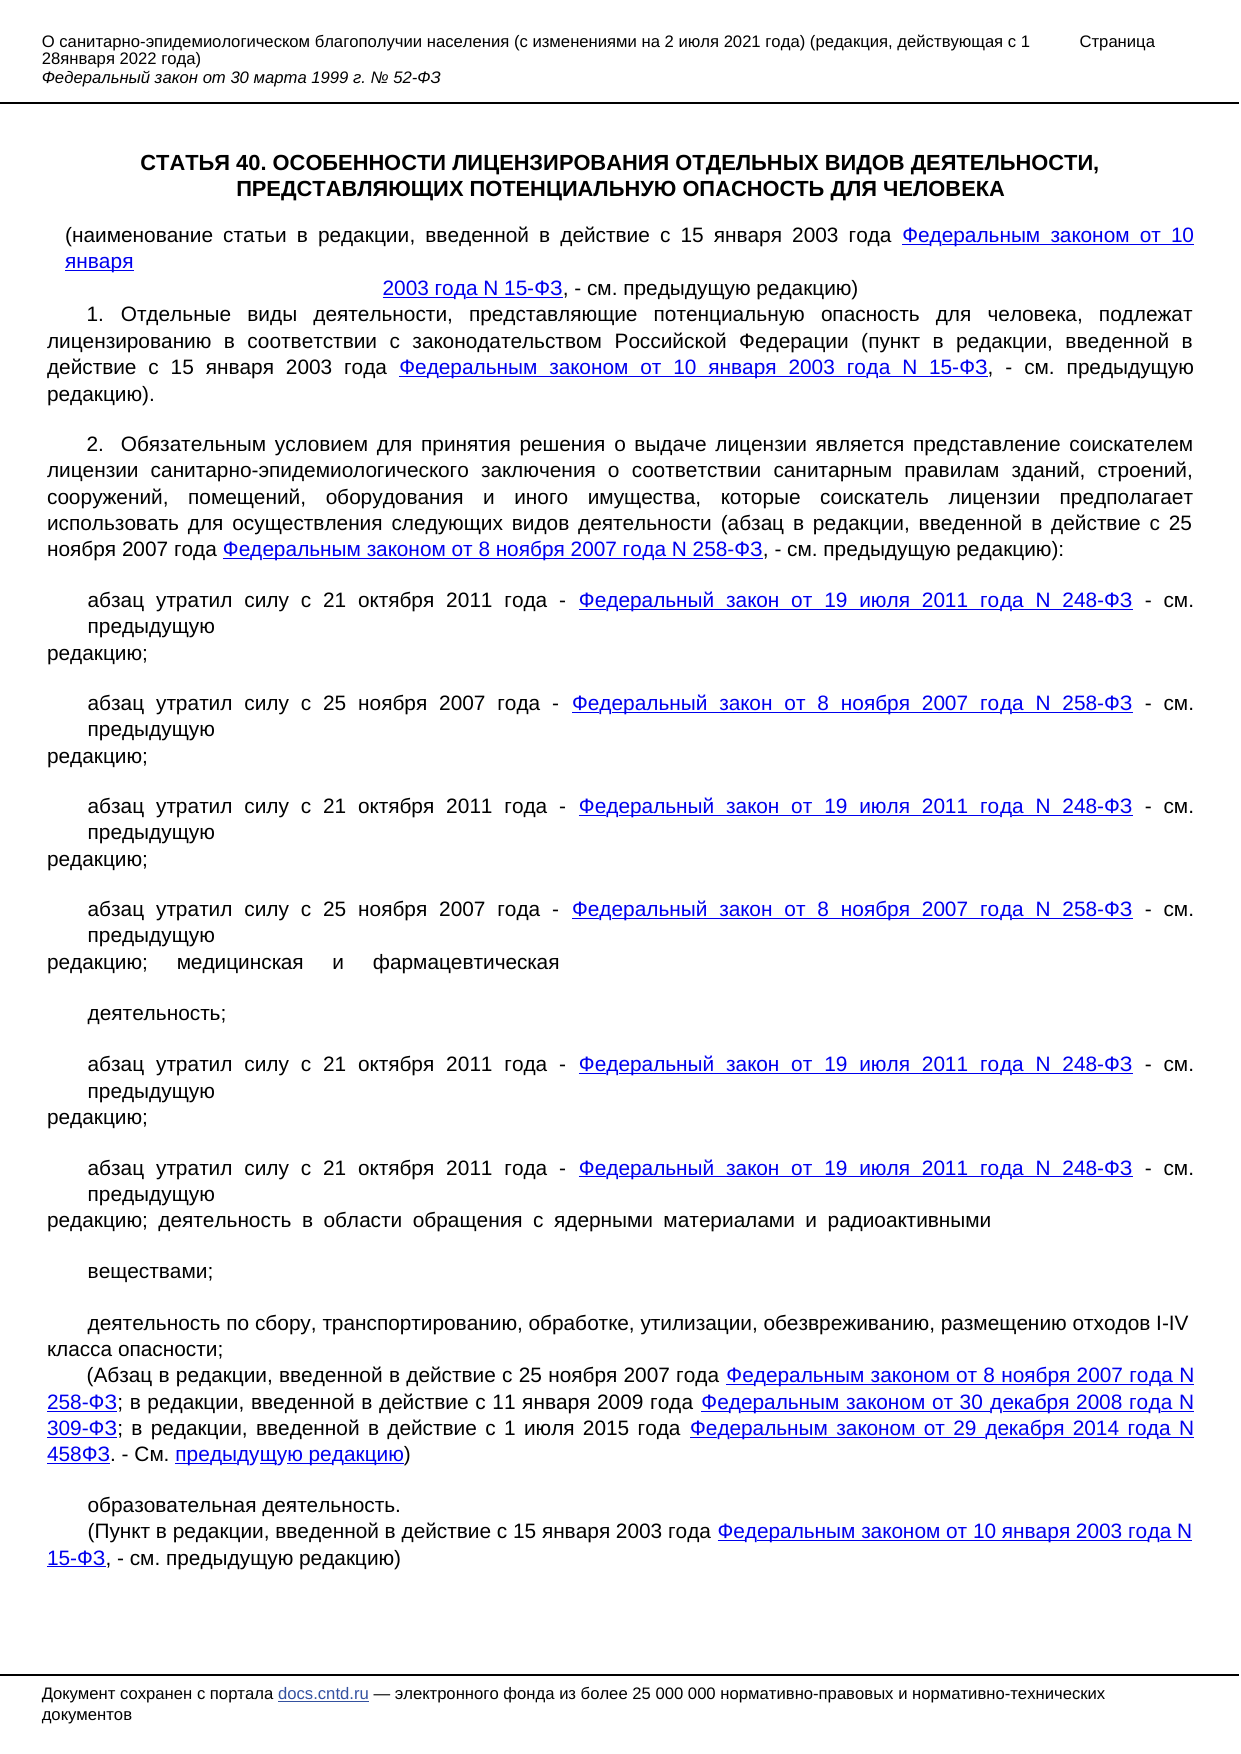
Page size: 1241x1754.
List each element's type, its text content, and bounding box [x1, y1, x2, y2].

text абзац утратил силу с 21 октября 2011 года - Федеральный закон от 19 июля 2011 года N 248-ФЗ - см. предыдущую [87, 588, 1194, 638]
text редакцию; деятельность в области обращения с ядерными материалами и радиоактивными веществами; [47, 1208, 993, 1283]
text редакцию; [47, 640, 1194, 664]
text абзац утратил силу с 21 октября 2011 года - Федеральный закон от 19 июля 2011 года N 248-ФЗ - см. предыдущую [87, 794, 1194, 844]
subtitle СТАТЬЯ 40. ОСОБЕННОСТИ ЛИЦЕНЗИРОВАНИЯ ОТДЕЛЬНЫХ ВИДОВ ДЕЯТЕЛЬНОСТИ, ПРЕДСТАВЛЯЮЩИХ ПОТЕНЦИАЛЬНУЮ ОПАСНОСТЬ ДЛЯ ЧЕЛОВЕКА [47, 150, 1193, 201]
text 2003 года N 15-ФЗ, - см. предыдущую редакцию) [47, 276, 1194, 299]
list Обязательным условием для принятия решения о выдаче лицензии является представление соискателем лицензии санитарно-эпидемиологического заключения о соответствии санитарным правилам зданий, строений, сооружений, помещений, оборудования и иного имущества, которые соискатель лицензии предполагает использовать для осуществления следующих видов деятельности (абзац в редакции, введенной в действие с 25 ноября 2007 года Федеральным законом от 8 ноября 2007 года N 258-ФЗ, - см. предыдущую редакцию): [47, 432, 1194, 561]
text класса опасности; [47, 1337, 1194, 1361]
text абзац утратил силу с 25 ноября 2007 года - Федеральный закон от 8 ноября 2007 года N 258-ФЗ - см. предыдущую [87, 897, 1194, 947]
text редакцию; [47, 847, 1194, 871]
list Отдельные виды деятельности, представляющие потенциальную опасность для человека, подлежат лицензированию в соответствии с законодательством Российской Федерации (пункт в редакции, введенной в действие с 15 января 2003 года Федеральным законом от 10 января 2003 года N 15-ФЗ, - см. предыдущую редакцию). [47, 302, 1194, 405]
text редакцию; [47, 1105, 1194, 1129]
text деятельность по сбору, транспортированию, обработке, утилизации, обезвреживанию, размещению отходов I-IV [87, 1311, 1194, 1334]
text абзац утратил силу с 25 ноября 2007 года - Федеральный закон от 8 ноября 2007 года N 258-ФЗ - см. предыдущую [87, 691, 1194, 741]
text (наименование статьи в редакции, введенной в действие с 15 января 2003 года Федеральным законом от 10 января [65, 223, 1194, 273]
text редакцию; медицинская и фармацевтическая деятельность; [47, 950, 560, 1025]
text абзац утратил силу с 21 октября 2011 года - Федеральный закон от 19 июля 2011 года N 248-ФЗ - см. предыдущую [87, 1052, 1194, 1102]
text (Пункт в редакции, введенной в действие с 15 января 2003 года Федеральным законом от 10 января 2003 года N [87, 1519, 1194, 1543]
text образовательная деятельность. [87, 1493, 1194, 1517]
text (Абзац в редакции, введенной в действие с 25 ноября 2007 года Федеральным законом от 8 ноября 2007 года N 258-ФЗ; в редакции, введенной в действие с 11 января 2009 года Федеральным законом от 30 декабря 2008 года N 309-ФЗ; в редакции, введенной в действие с 1 июля 2015 года Федеральным законом от 29 декабря 2014 года N 458ФЗ. - См. предыдущую редакцию) [47, 1363, 1194, 1466]
text 15-ФЗ, - см. предыдущую редакцию) [47, 1545, 1194, 1569]
text редакцию; [47, 743, 1194, 767]
text абзац утратил силу с 21 октября 2011 года - Федеральный закон от 19 июля 2011 года N 248-ФЗ - см. предыдущую [87, 1155, 1194, 1206]
